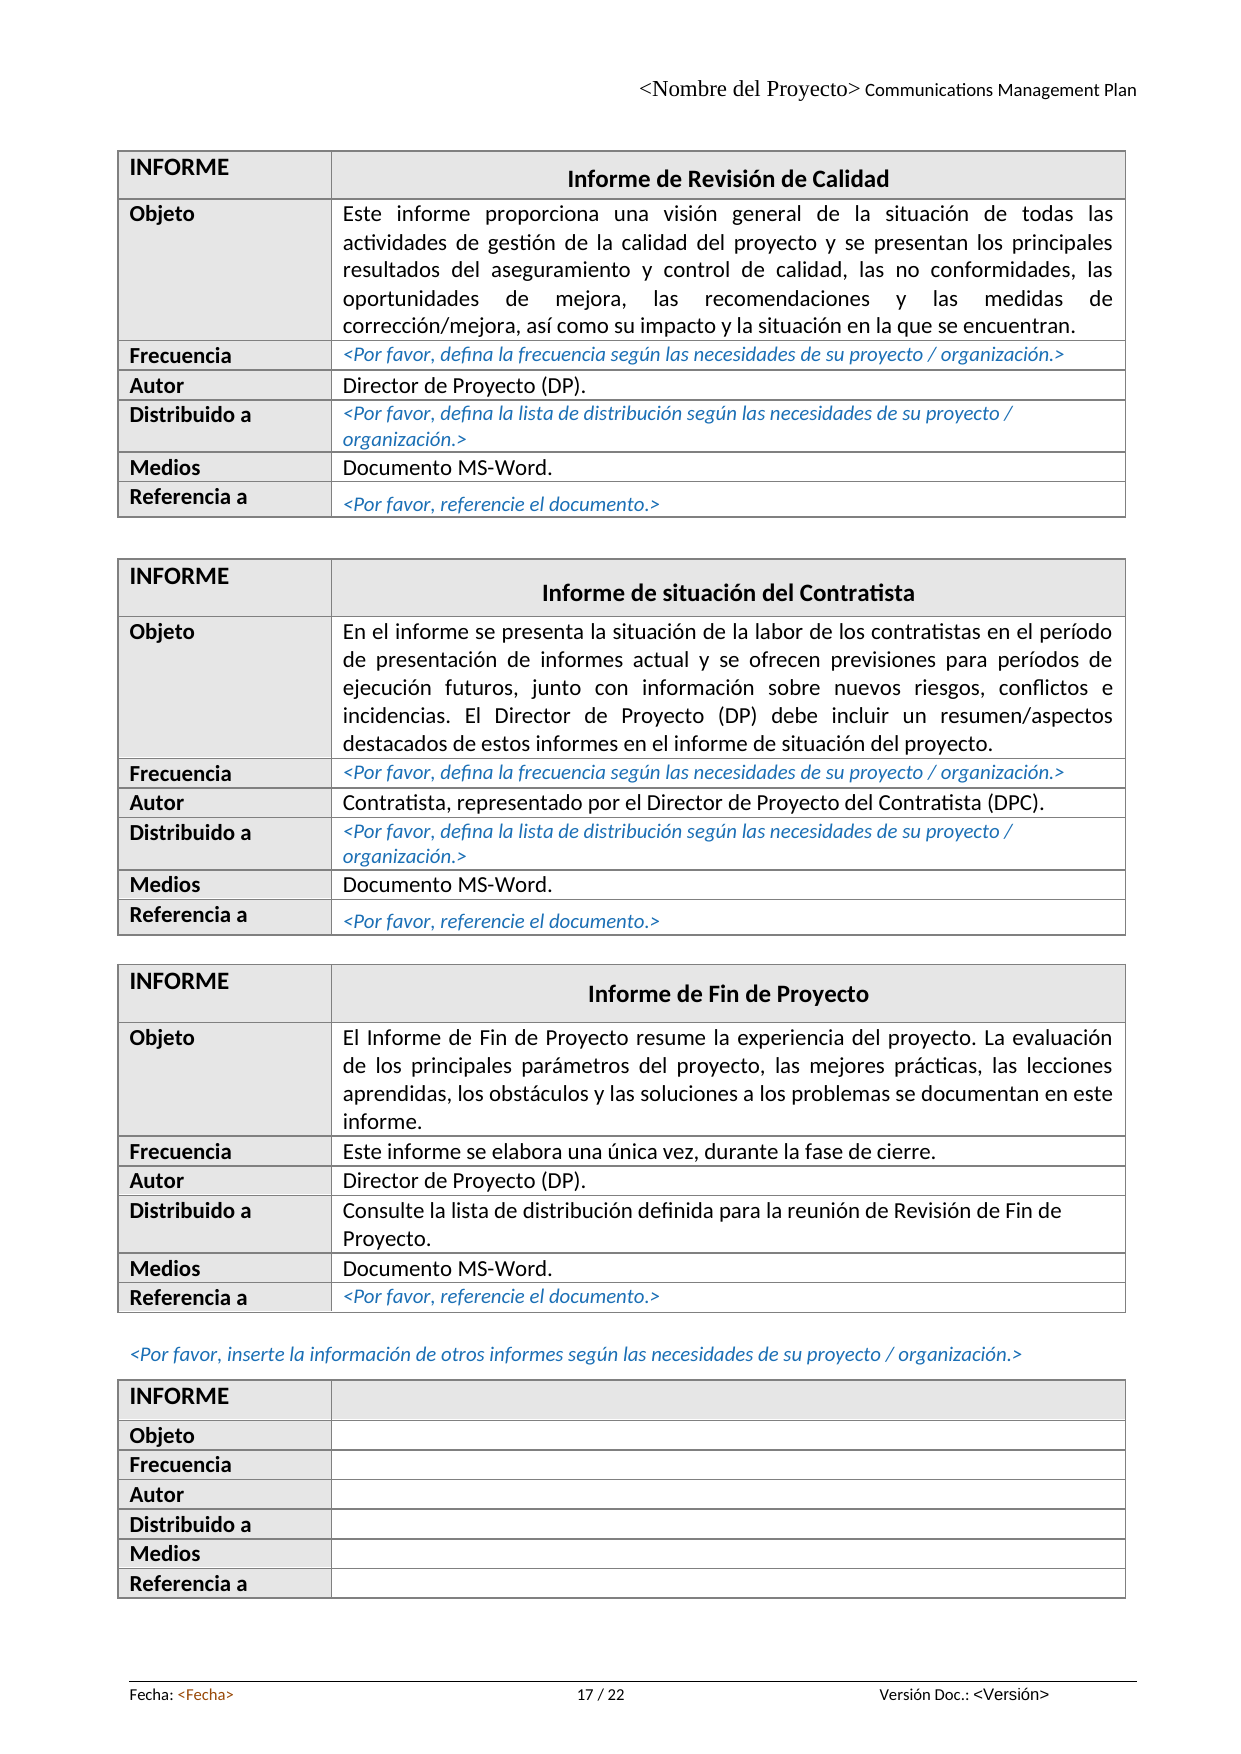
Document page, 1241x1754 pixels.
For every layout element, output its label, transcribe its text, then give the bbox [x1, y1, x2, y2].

table_cell Distribuido a [119, 1510, 331, 1538]
table_header INFORME [119, 1381, 331, 1419]
table_cell [332, 1421, 1125, 1449]
table_cell [332, 1451, 1125, 1479]
table_cell En el informe se presenta la situación de la labor de los contratistas en el período de presentación de informes actual y se ofrecen previsiones para períodos de ejecución futuros, junto con información sobre nuevos riesgos, conflictos e incidencias. El Director de Proyecto (DP) debe incluir un resumen/aspectos destacados de estos informes en el informe de situación del proyecto. [332, 617, 1125, 757]
table_cell Frecuencia [119, 341, 331, 369]
table_header Informe de situación del Contratista [332, 560, 1125, 616]
table_cell [332, 1510, 1125, 1538]
table_header INFORME [119, 152, 331, 198]
table_cell Este informe se elabora una única vez, durante la fase de cierre. [332, 1137, 1125, 1165]
table_cell <Por favor, referencie el documento.> [332, 900, 1125, 934]
table_cell <Por favor, defina la frecuencia según las necesidades de su proyecto / organización.> [332, 759, 1125, 787]
table_cell Frecuencia [119, 1451, 331, 1479]
table_cell Documento MS-Word. [332, 871, 1125, 898]
table_cell Objeto [119, 617, 331, 757]
table_cell Objeto [119, 200, 331, 340]
table_cell Este informe proporciona una visión general de la situación de todas las actividades de gestión de la calidad del proyecto y se presentan los principales resultados del aseguramiento y control de calidad, las no conformidades, las oportunidades de mejora, las recomendaciones y las medidas de corrección/mejora, así como su impacto y la situación en la que se encuentran. [332, 200, 1125, 340]
table_cell Distribuido a [119, 1196, 331, 1252]
table_cell Consulte la lista de distribución definida para la reunión de Revisión de Fin de Proyecto. [332, 1196, 1125, 1252]
table_cell <Por favor, defina la lista de distribución según las necesidades de su proyecto / organización.> [332, 401, 1125, 451]
table_cell El Informe de Fin de Proyecto resume la experiencia del proyecto. La evaluación de los principales parámetros del proyecto, las mejores prácticas, las lecciones aprendidas, los obstáculos y las soluciones a los problemas se documentan en este informe. [332, 1023, 1125, 1135]
table_cell Distribuido a [119, 401, 331, 451]
table_cell <Por favor, defina la frecuencia según las necesidades de su proyecto / organización.> [332, 341, 1125, 369]
table_cell Referencia a [119, 1283, 331, 1311]
table_cell Director de Proyecto (DP). [332, 371, 1125, 399]
table_cell Referencia a [119, 482, 331, 516]
table_header Informe de Revisión de Calidad [332, 152, 1125, 198]
text <Por favor, inserte la información de otros informes según las necesidades de su proyecto / organización.> [129, 1341, 1137, 1366]
table_cell Documento MS-Word. [332, 453, 1125, 481]
table_cell Director de Proyecto (DP). [332, 1167, 1125, 1194]
table_cell [332, 1540, 1125, 1567]
table_cell Autor [119, 1480, 331, 1508]
table_cell <Por favor, defina la lista de distribución según las necesidades de su proyecto / organización.> [332, 818, 1125, 869]
table_cell Distribuido a [119, 818, 331, 869]
table_cell Objeto [119, 1023, 331, 1135]
table_cell <Por favor, referencie el documento.> [332, 1283, 1125, 1311]
table_cell Medios [119, 453, 331, 481]
table_cell Autor [119, 1167, 331, 1194]
table_cell Medios [119, 1540, 331, 1567]
table_header Informe de Fin de Proyecto [332, 965, 1125, 1022]
table_header INFORME [119, 560, 331, 616]
table_cell Documento MS-Word. [332, 1254, 1125, 1282]
table_cell Medios [119, 871, 331, 898]
table_cell Medios [119, 1254, 331, 1282]
table_cell [332, 1569, 1125, 1597]
table_header [332, 1381, 1125, 1419]
table_cell Contratista, representado por el Director de Proyecto del Contratista (DPC). [332, 789, 1125, 817]
table_cell Autor [119, 371, 331, 399]
table_cell Frecuencia [119, 1137, 331, 1165]
table_cell Referencia a [119, 900, 331, 934]
table_cell Objeto [119, 1421, 331, 1449]
table_cell Frecuencia [119, 759, 331, 787]
table_header INFORME [119, 965, 331, 1022]
table_cell Autor [119, 789, 331, 817]
table_cell [332, 1480, 1125, 1508]
table_cell <Por favor, referencie el documento.> [332, 482, 1125, 516]
table_cell Referencia a [119, 1569, 331, 1597]
